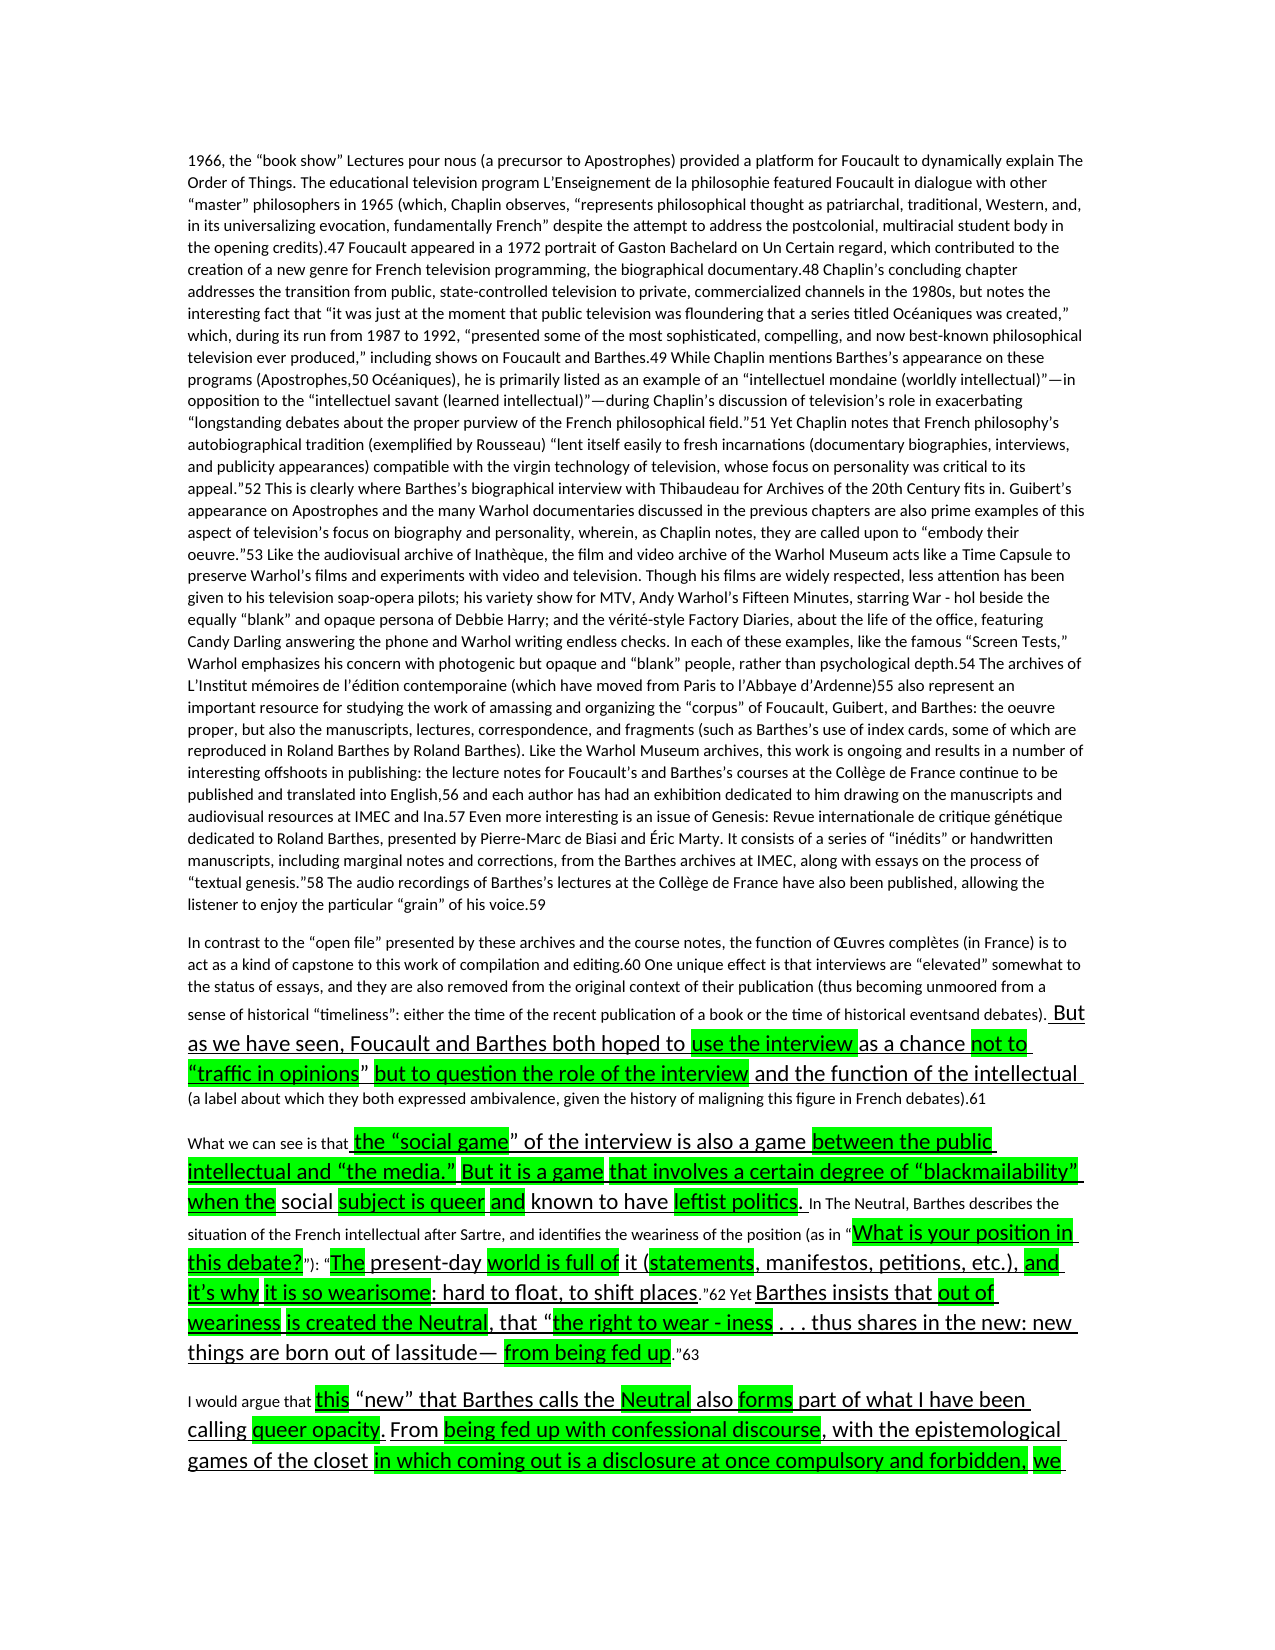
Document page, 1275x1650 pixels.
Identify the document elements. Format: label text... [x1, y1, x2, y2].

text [187, 150, 1087, 914]
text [187, 1385, 1087, 1474]
text What we can see is that the “social game” of the interview is also a game between the public intellectual and “the media.” But it is a game that involves a certain degree of “blackmailability” when the social subject is queer and known to have leftist politics. In The Neutral, Barthes describes the situation of the French intellectual after Sartre, and identifies the weariness of the position (as in “What is your position in this debate?”): “The present-day world is full of it (statements, manifestos, petitions, etc.), and it’s why it is so wearisome: hard to float, to shift places.”62 Yet Barthes insists that out of weariness is created the Neutral, that “the right to wear - iness . . . thus shares in the new: new things are born out of lassitude— from being fed up.”63 [187, 1127, 1087, 1367]
text In contrast to the “open file” presented by these archives and the course notes, the function of Œuvres complètes (in France) is to act as a kind of capstone to this work of compilation and editing.60 One unique effect is that interviews are “elevated” somewhat to the status of essays, and they are also removed from the original context of their publication (thus becoming unmoored from a sense of historical “timeliness”: either the time of the recent publication of a book or the time of historical eventsand debates). But as we have seen, Foucault and Barthes both hoped to use the interview as a chance not to “traffic in opinions” but to question the role of the interview and the function of the intellectual (a label about which they both expressed ambivalence, given the history of maligning this figure in French debates).61 [187, 932, 1087, 1109]
